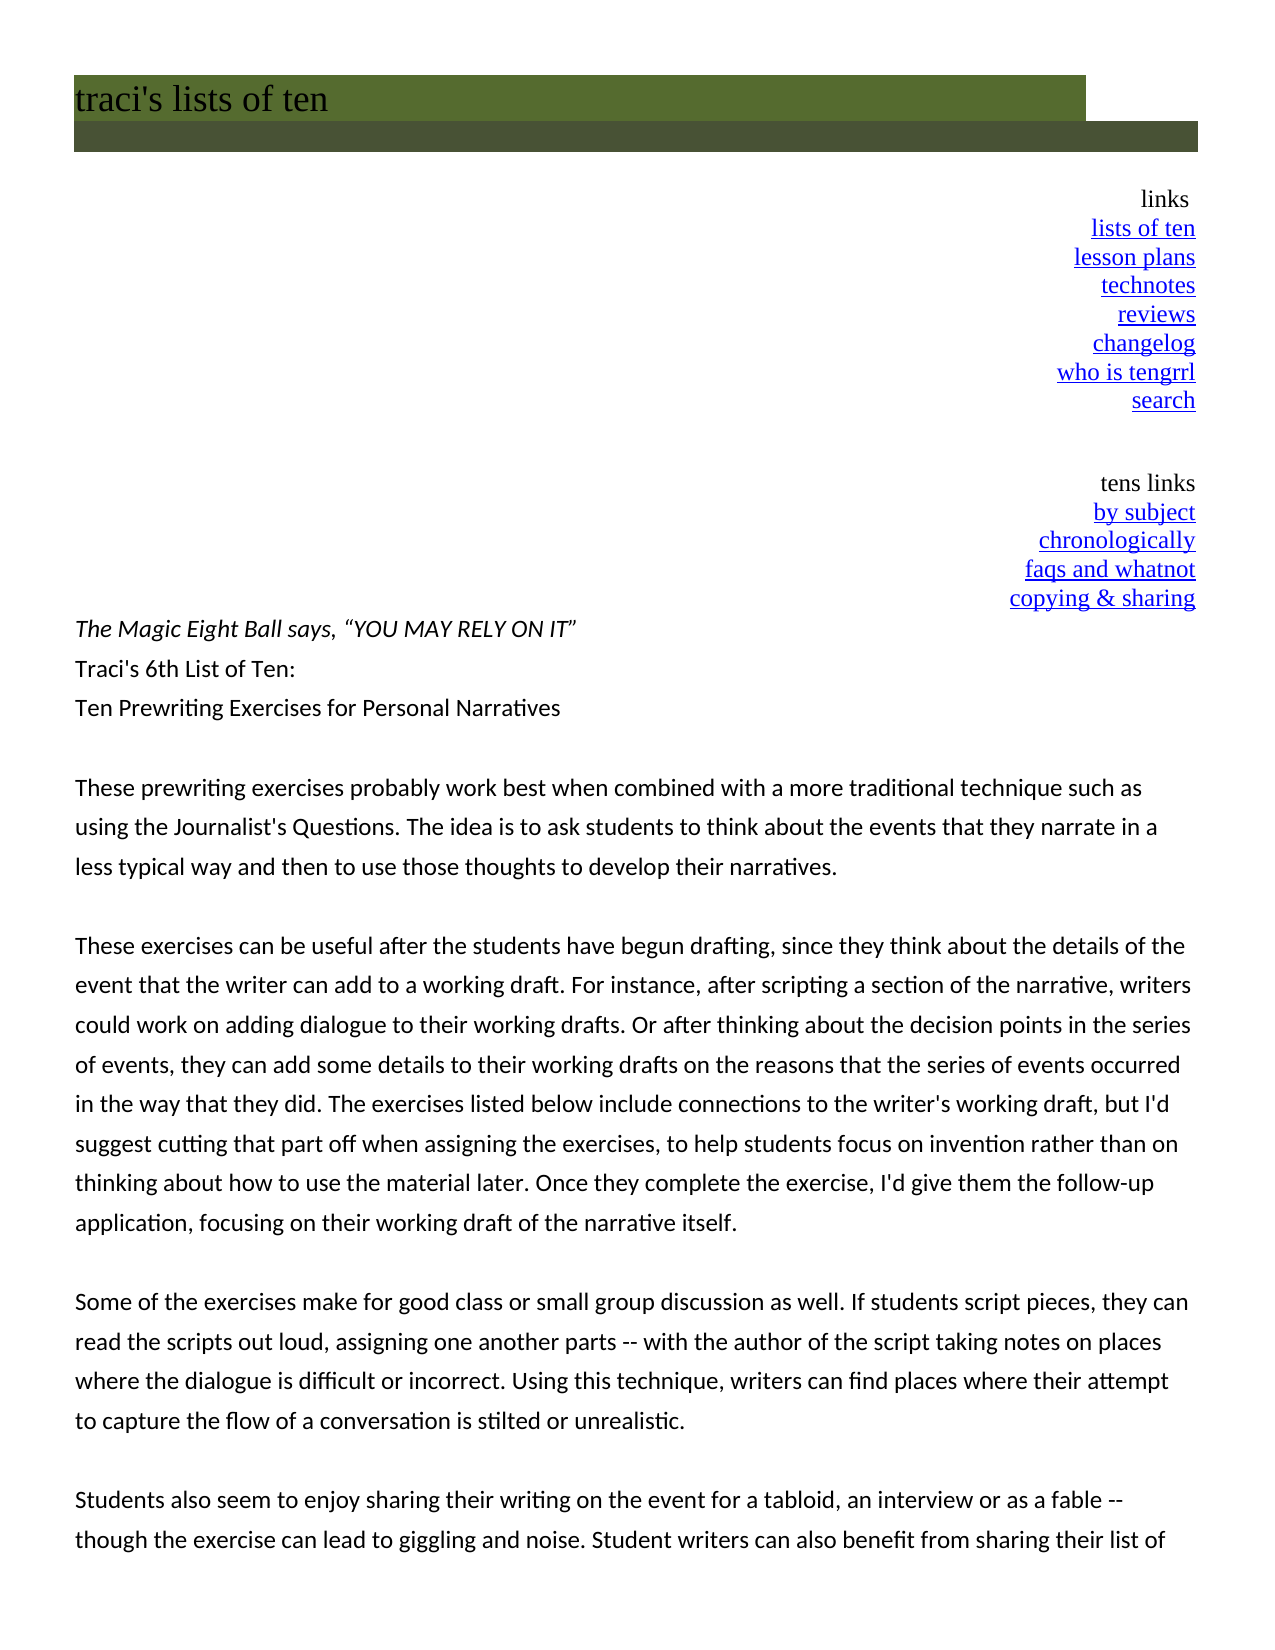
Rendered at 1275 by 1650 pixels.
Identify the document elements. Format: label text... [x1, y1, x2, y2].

table_header traci's lists of ten [74, 75, 1086, 121]
table_header [74, 121, 1198, 152]
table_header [74, 153, 1198, 1556]
picture [75, 122, 99, 126]
